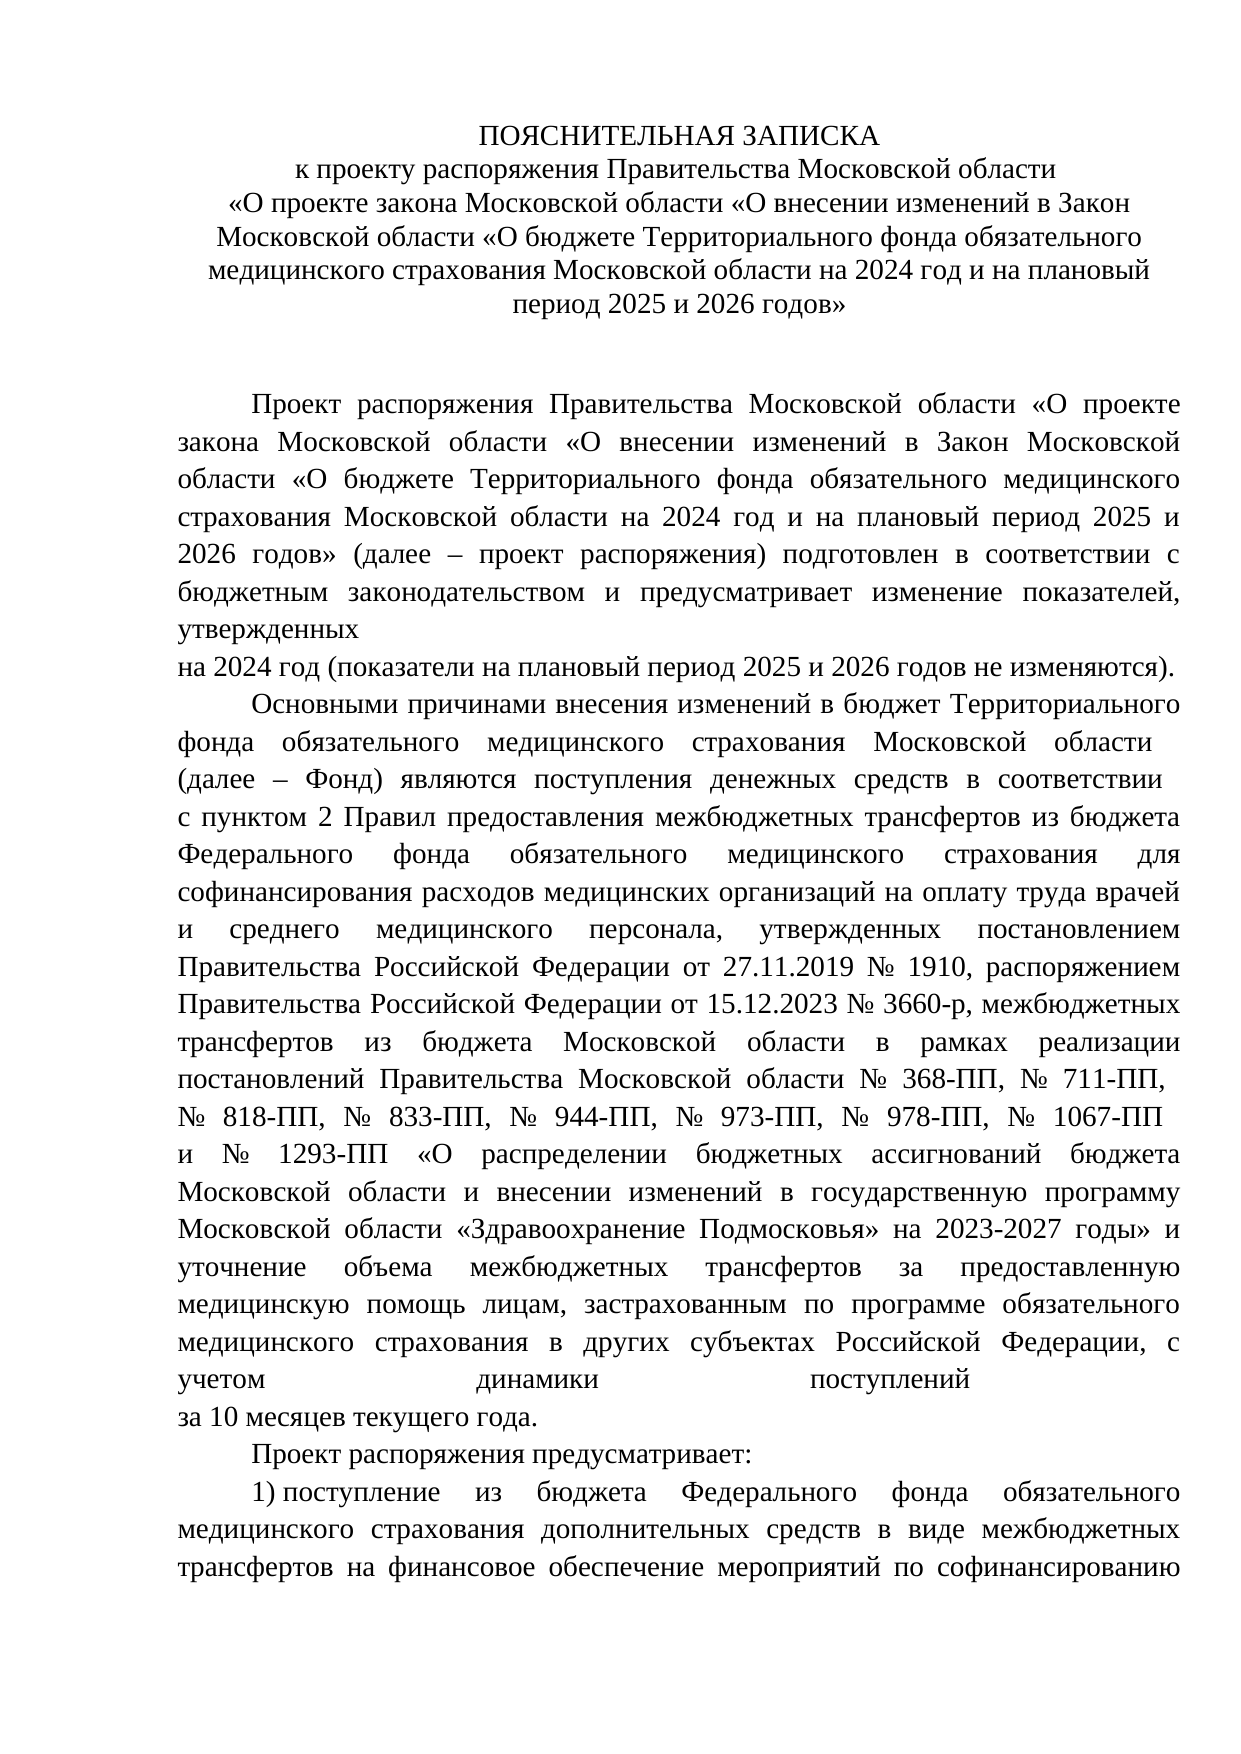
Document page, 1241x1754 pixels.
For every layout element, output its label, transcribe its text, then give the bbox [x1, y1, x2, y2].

text Основными причинами внесения изменений в бюджет Территориального фонда обязательного медицинского страхования Московской области (далее – Фонд) являются поступления денежных средств в соответствии с пунктом 2 Правил предоставления межбюджетных трансфертов из бюджета Федерального фонда обязательного медицинского страхования для софинансирования расходов медицинских организаций на оплату труда врачей и среднего медицинского персонала, утвержденных постановлением Правительства Российской Федерации от 27.11.2019 № 1910, распоряжением Правительства Российской Федерации от 15.12.2023 № 3660-р, межбюджетных трансфертов из бюджета Московской области в рамках реализации постановлений Правительства Московской области № 368-ПП, № 711-ПП, № 818-ПП, № 833-ПП, № 944-ПП, № 973-ПП, № 978-ПП, № 1067-ПП и № 1293-ПП «О распределении бюджетных ассигнований бюджета Московской области и внесении изменений в государственную программу Московской области «Здравоохранение Подмосковья» на 2023-2027 годы» и уточнение объема межбюджетных трансфертов за предоставленную медицинскую помощь лицам, застрахованным по программе обязательного медицинского страхования в других субъектах Российской Федерации, с учетом динамики поступлений за 10 месяцев текущего года. [177, 686, 1181, 1432]
text Проект распоряжения Правительства Московской области «О проекте закона Московской области «О внесении изменений в Закон Московской области «О бюджете Территориального фонда обязательного медицинского страхования Московской области на 2024 год и на плановый период 2025 и 2026 годов» (далее – проект распоряжения) подготовлен в соответствии с бюджетным законодательством и предусматривает изменение показателей, утвержденных на 2024 год (показатели на плановый период 2025 и 2026 годов не изменяются). [177, 386, 1181, 682]
text к проекту распоряжения Правительства Московской области «О проекте закона Московской области «О внесении изменений в Закон Московской области «О бюджете Территориального фонда обязательного медицинского страхования Московской области на 2024 год и на плановый период 2025 и 2026 годов» [177, 152, 1181, 319]
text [177, 1474, 1181, 1582]
text ПОЯСНИТЕЛЬНАЯ ЗАПИСКА [177, 118, 1181, 152]
text Проект распоряжения предусматривает: [177, 1436, 1181, 1470]
